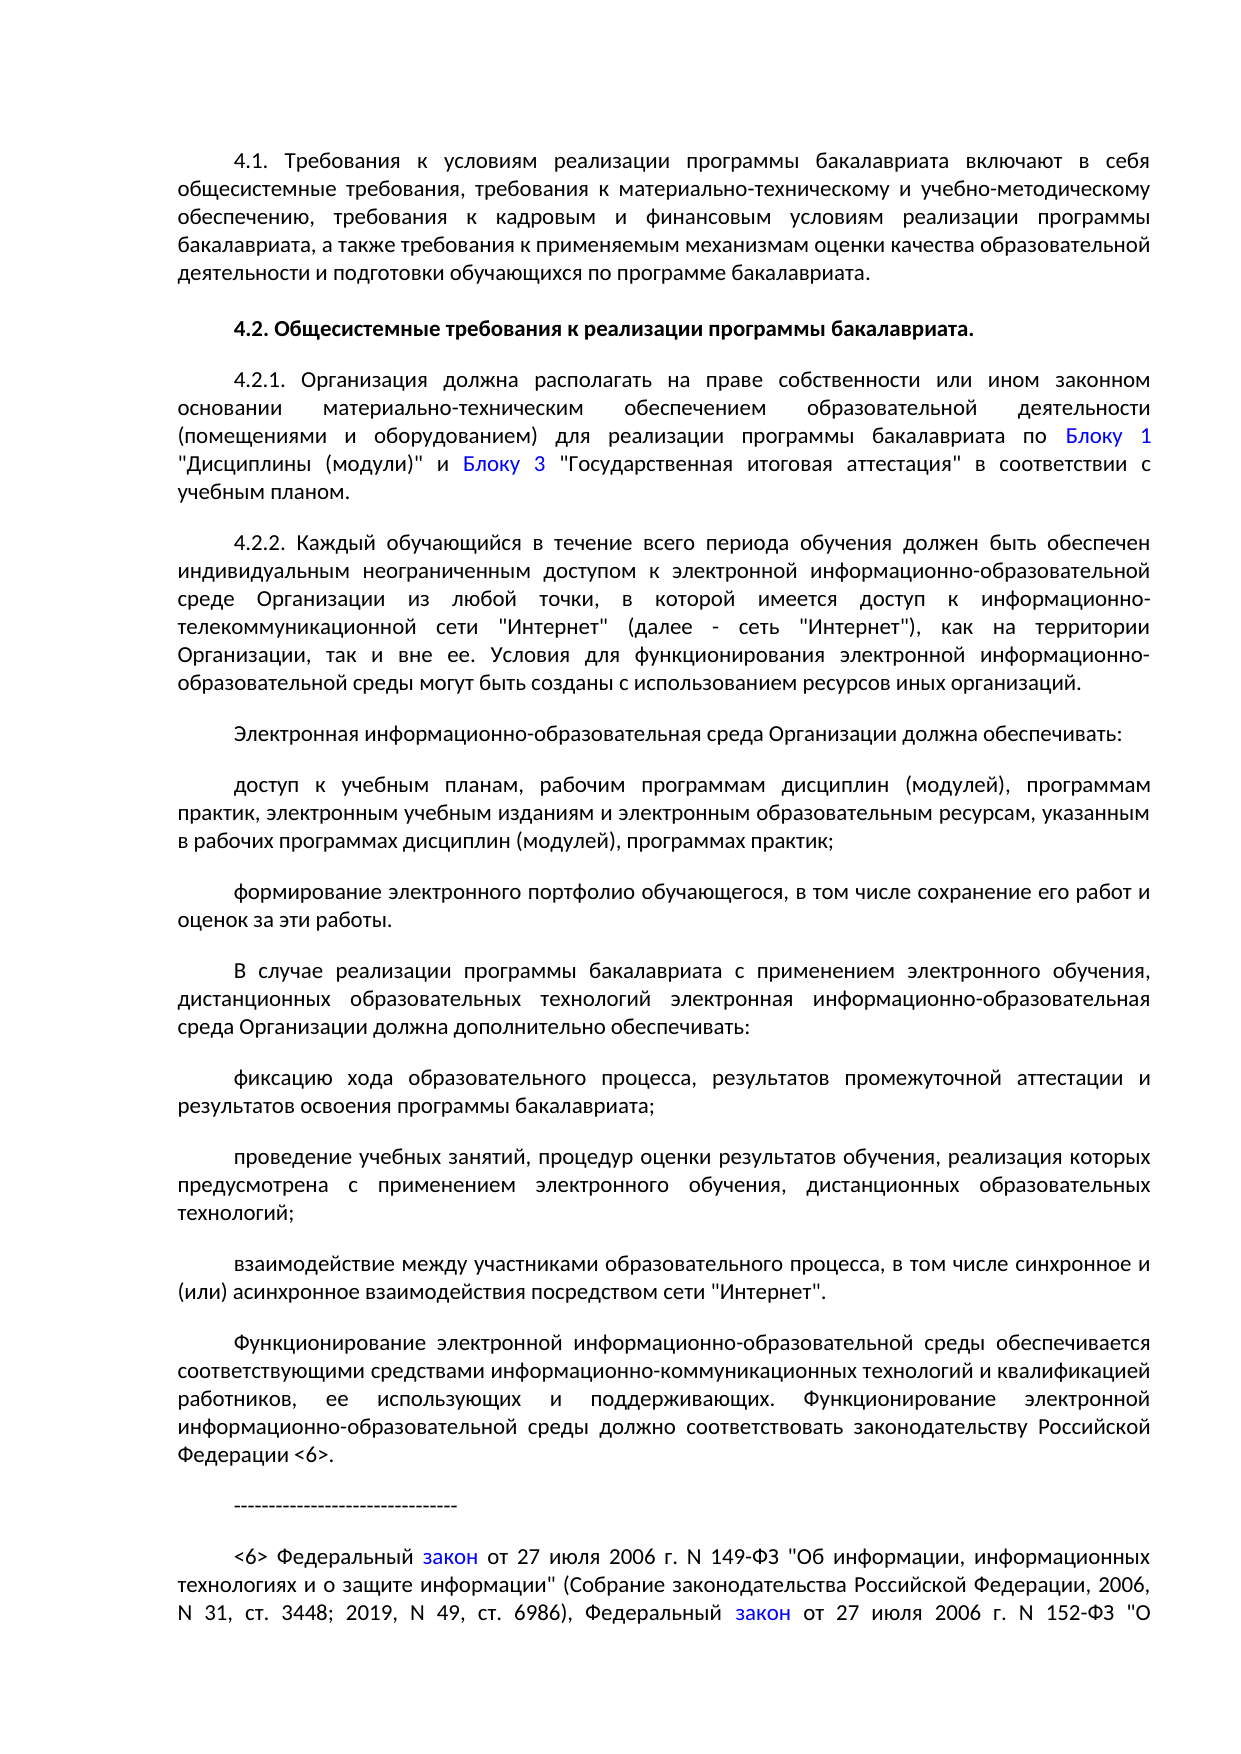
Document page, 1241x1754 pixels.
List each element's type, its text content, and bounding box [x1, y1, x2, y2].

text 4.1. Требования к условиям реализации программы бакалавриата включают в себя общесистемные требования, требования к материально-техническому и учебно-методическому обеспечению, требования к кадровым и финансовым условиям реализации программы бакалавриата, а также требования к применяемым механизмам оценки качества образовательной деятельности и подготовки обучающихся по программе бакалавриата. [177, 146, 1152, 286]
text 4.2.2. Каждый обучающийся в течение всего периода обучения должен быть обеспечен индивидуальным неограниченным доступом к электронной информационно-образовательной среде Организации из любой точки, в которой имеется доступ к информационно-телекоммуникационной сети "Интернет" (далее - сеть "Интернет"), как на территории Организации, так и вне ее. Условия для функционирования электронной информационно-образовательной среды могут быть созданы с использованием ресурсов иных организаций. [177, 528, 1152, 696]
text Функционирование электронной информационно-образовательной среды обеспечивается соответствующими средствами информационно-коммуникационных технологий и квалификацией работников, ее использующих и поддерживающих. Функционирование электронной информационно-образовательной среды должно соответствовать законодательству Российской Федерации <6>. [177, 1328, 1152, 1468]
text взаимодействие между участниками образовательного процесса, в том числе синхронное и (или) асинхронное взаимодействия посредством сети "Интернет". [177, 1249, 1152, 1305]
text -------------------------------- [177, 1491, 1152, 1519]
text формирование электронного портфолио обучающегося, в том числе сохранение его работ и оценок за эти работы. [177, 877, 1152, 933]
text проведение учебных занятий, процедур оценки результатов обучения, реализация которых предусмотрена с применением электронного обучения, дистанционных образовательных технологий; [177, 1142, 1152, 1226]
text 4.2.1. Организация должна располагать на праве собственности или ином законном основании материально-техническим обеспечением образовательной деятельности (помещениями и оборудованием) для реализации программы бакалавриата по Блоку 1 "Дисциплины (модули)" и Блоку 3 "Государственная итоговая аттестация" в соответствии с учебным планом. [177, 365, 1152, 505]
title 4.2. Общесистемные требования к реализации программы бакалавриата. [177, 314, 1152, 342]
text В случае реализации программы бакалавриата с применением электронного обучения, дистанционных образовательных технологий электронная информационно-образовательная среда Организации должна дополнительно обеспечивать: [177, 956, 1152, 1040]
text Электронная информационно-образовательная среда Организации должна обеспечивать: [177, 719, 1152, 747]
text доступ к учебным планам, рабочим программам дисциплин (модулей), программам практик, электронным учебным изданиям и электронным образовательным ресурсам, указанным в рабочих программах дисциплин (модулей), программах практик; [177, 770, 1152, 854]
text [177, 1542, 1152, 1626]
text фиксацию хода образовательного процесса, результатов промежуточной аттестации и результатов освоения программы бакалавриата; [177, 1063, 1152, 1119]
